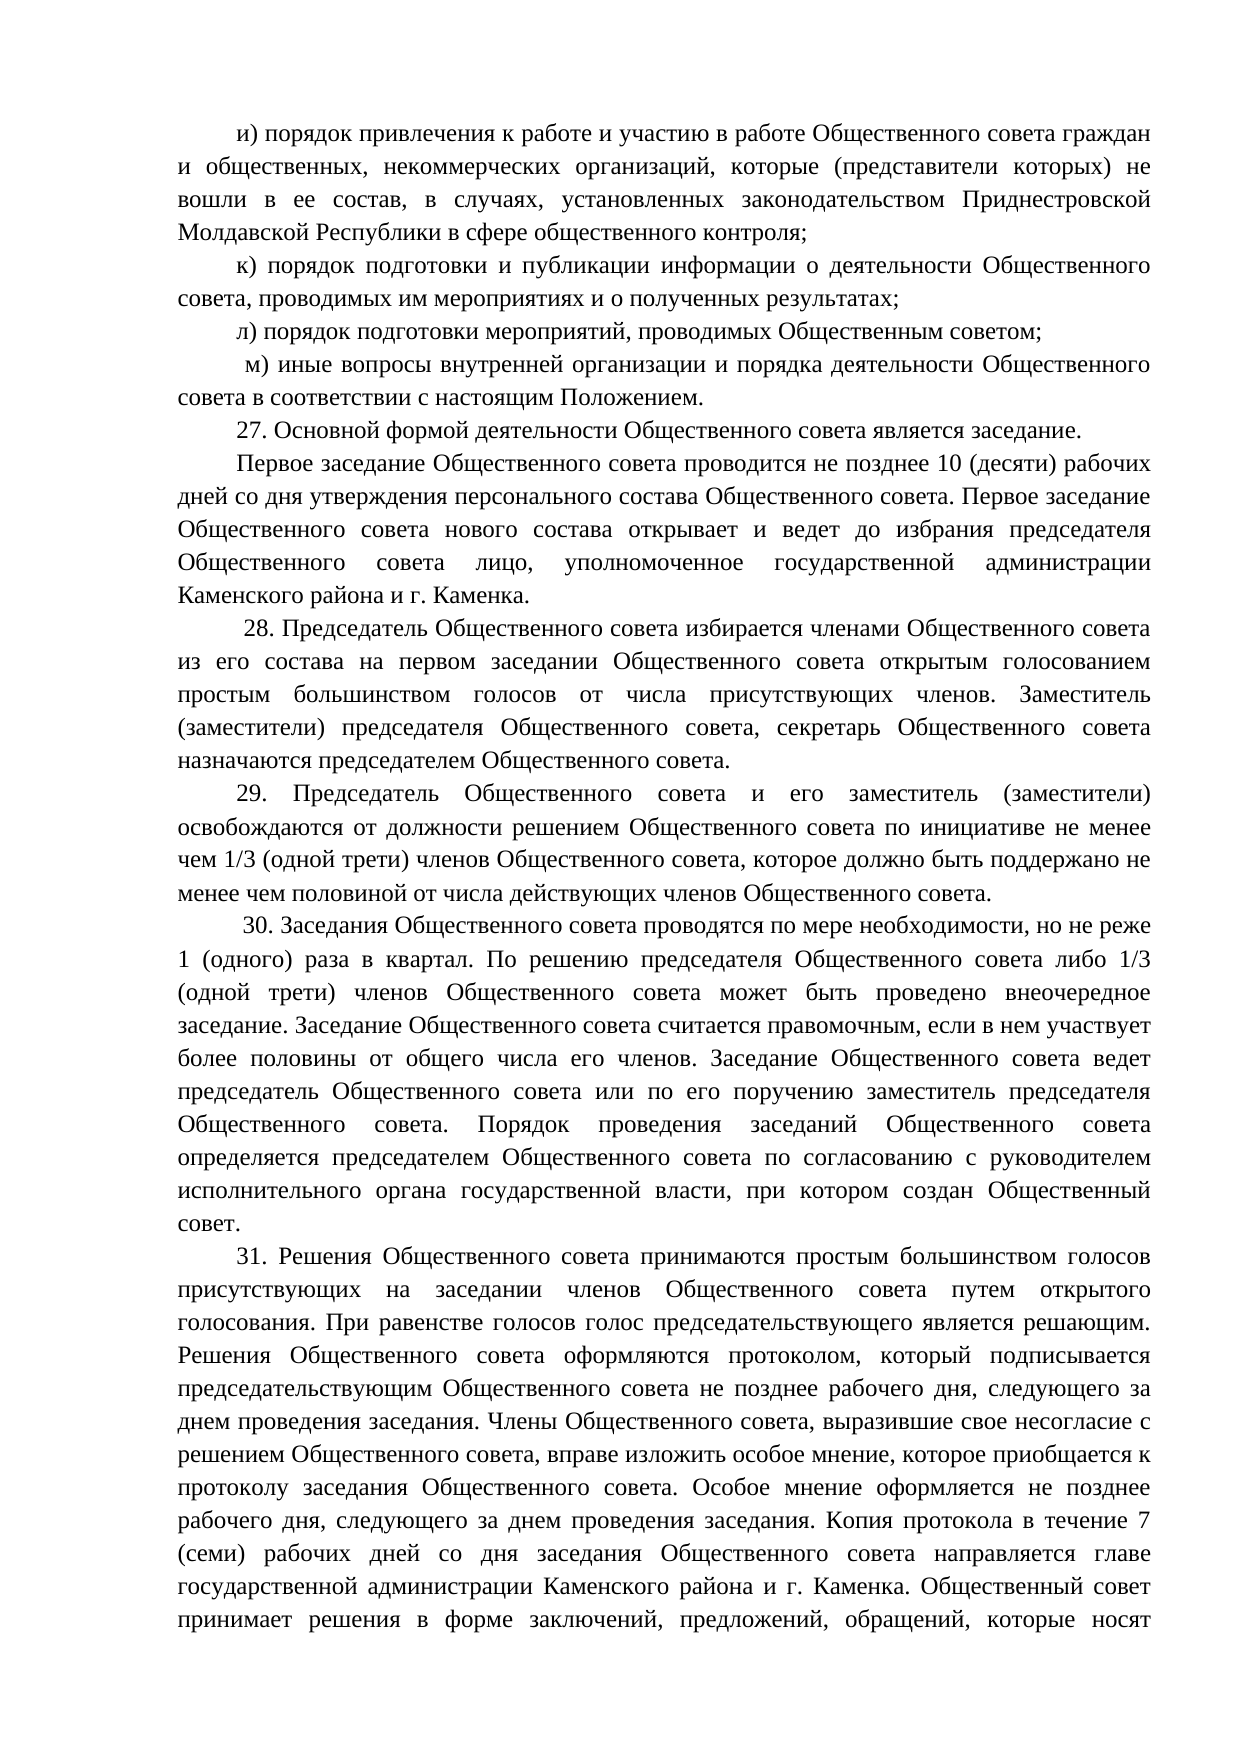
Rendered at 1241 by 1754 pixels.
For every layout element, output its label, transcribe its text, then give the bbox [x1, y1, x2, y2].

text 28. Председатель Общественного совета избирается членами Общественного совета из его состава на первом заседании Общественного совета открытым голосованием простым большинством голосов от числа присутствующих членов. Заместитель (заместители) председателя Общественного совета, секретарь Общественного совета назначаются председателем Общественного совета. [177, 613, 1152, 774]
text 27. Основной формой деятельности Общественного совета является заседание. [177, 415, 1152, 444]
text к) порядок подготовки и публикации информации о деятельности Общественного совета, проводимых им мероприятиях и о полученных результатах; [177, 250, 1152, 312]
text 30. Заседания Общественного совета проводятся по мере необходимости, но не реже 1 (одного) раза в квартал. По решению председателя Общественного совета либо 1/3 (одной трети) членов Общественного совета может быть проведено внеочередное заседание. Заседание Общественного совета считается правомочным, если в нем участвует более половины от общего числа его членов. Заседание Общественного совета ведет председатель Общественного совета или по его поручению заместитель председателя Общественного совета. Порядок проведения заседаний Общественного совета определяется председателем Общественного совета по согласованию с руководителем исполнительного органа государственной власти, при котором создан Общественный совет. [177, 911, 1152, 1237]
text Первое заседание Общественного совета проводится не позднее 10 (десяти) рабочих дней со дня утверждения персонального состава Общественного совета. Первое заседание Общественного совета нового состава открывает и ведет до избрания председателя Общественного совета лицо, уполномоченное государственной администрации Каменского района и г. Каменка. [177, 448, 1152, 609]
text и) порядок привлечения к работе и участию в работе Общественного совета граждан и общественных, некоммерческих организаций, которые (представители которых) не вошли в ее состав, в случаях, установленных законодательством Приднестровской Молдавской Республики в сфере общественного контроля; [177, 118, 1152, 246]
text м) иные вопросы внутренней организации и порядка деятельности Общественного совета в соответствии с настоящим Положением. [177, 349, 1152, 411]
text л) порядок подготовки мероприятий, проводимых Общественным советом; [177, 316, 1152, 345]
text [177, 1241, 1152, 1633]
text 29. Председатель Общественного совета и его заместитель (заместители) освобождаются от должности решением Общественного совета по инициативе не менее чем 1/3 (одной трети) членов Общественного совета, которое должно быть поддержано не менее чем половиной от числа действующих членов Общественного совета. [177, 778, 1152, 906]
